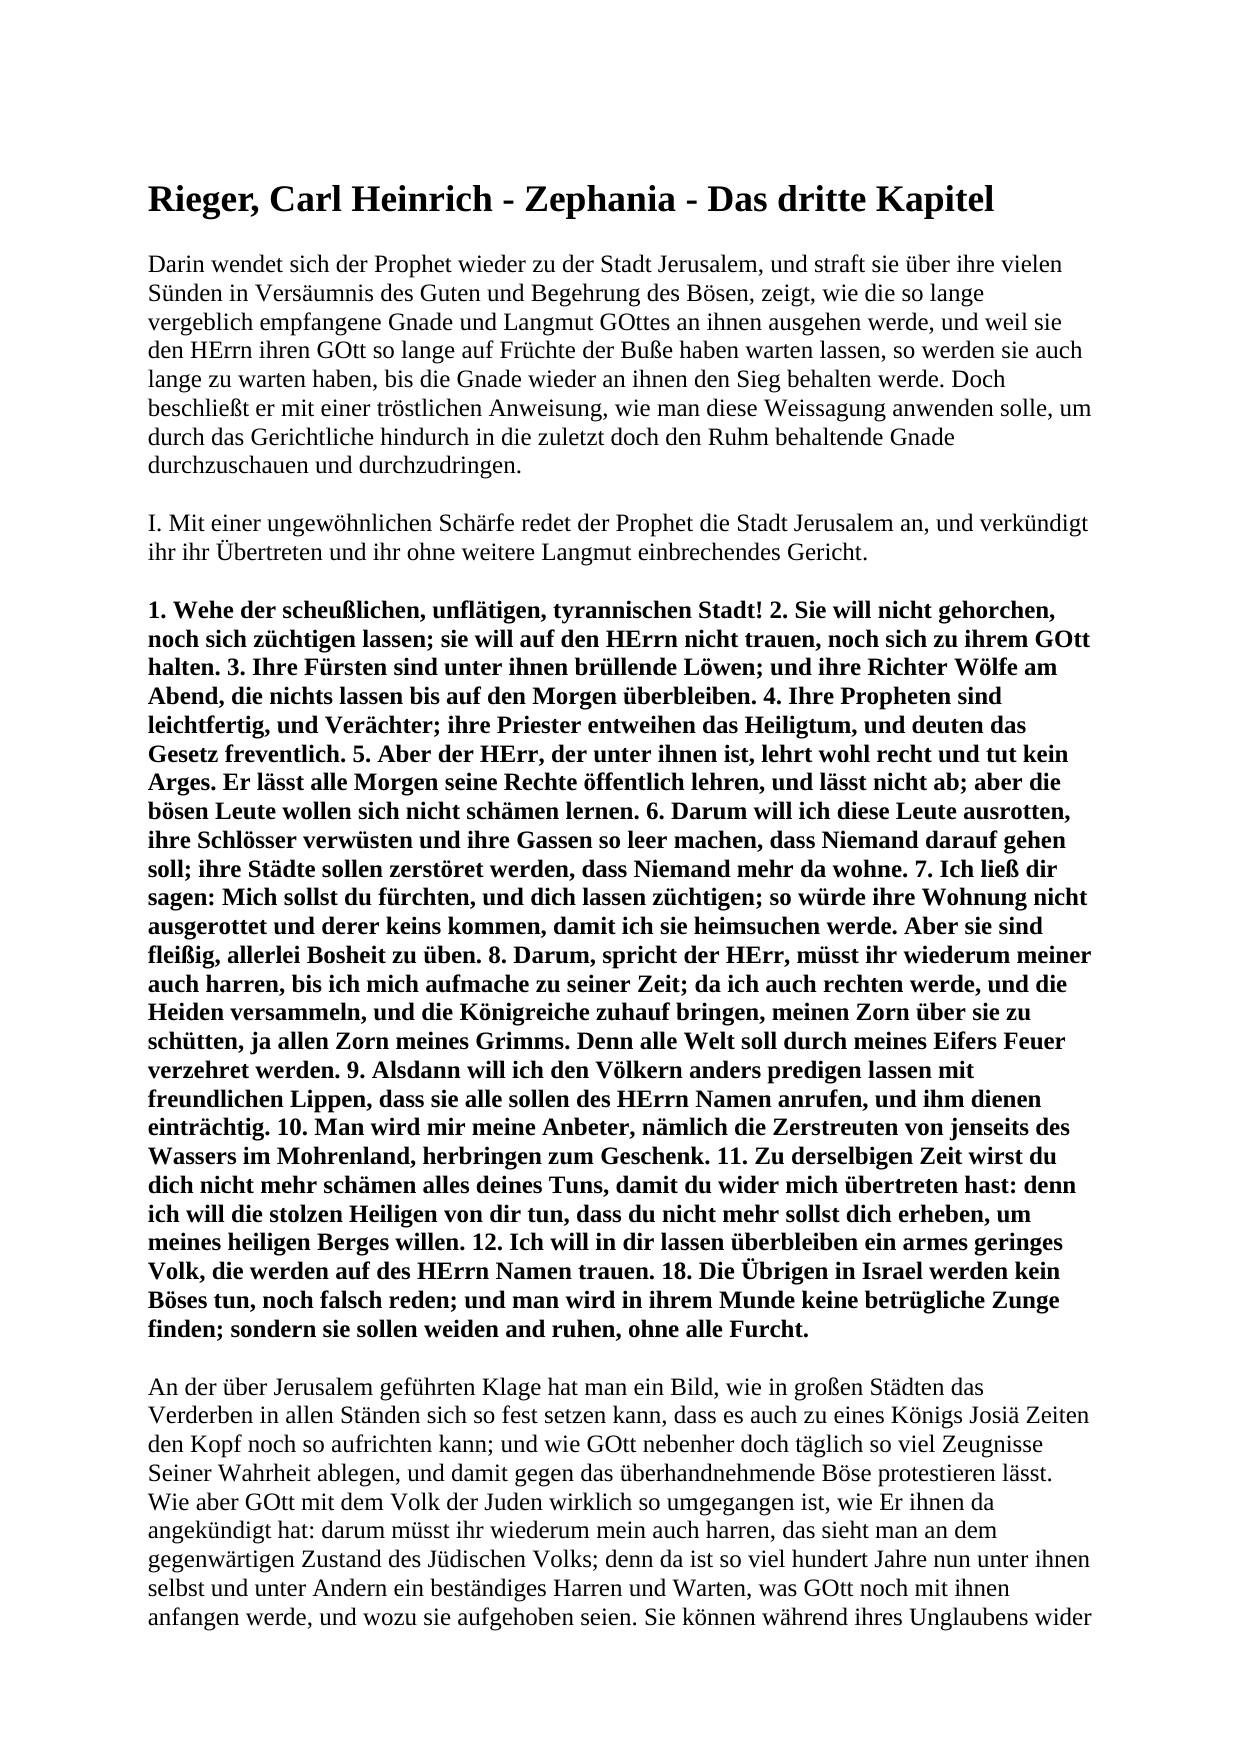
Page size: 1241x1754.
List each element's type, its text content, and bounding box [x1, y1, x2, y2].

text Darin wendet sich der Prophet wieder zu der Stadt Jerusalem, und straft sie über ihre vielen Sünden in Versäumnis des Guten und Begehrung des Bösen, zeigt, wie die so lange vergeblich empfangene Gnade und Langmut GOttes an ihnen ausgehen werde, und weil sie den HErrn ihren GOtt so lange auf Früchte der Buße haben warten lassen, so werden sie auch lange zu warten haben, bis die Gnade wieder an ihnen den Sieg behalten werde. Doch beschließt er mit einer tröstlichen Anweisung, wie man diese Weissagung anwenden solle, um durch das Gerichtliche hindurch in die zuletzt doch den Ruhm behaltende Gnade durchzuschauen und durchzudringen. [148, 249, 1093, 479]
text I. Mit einer ungewöhnlichen Schärfe redet der Prophet die Stadt Jerusalem an, und verkündigt ihr ihr Übertreten und ihr ohne weitere Langmut einbrechendes Gericht. [148, 508, 1093, 566]
text 1. Wehe der scheußlichen, unflätigen, tyrannischen Stadt! 2. Sie will nicht gehorchen, noch sich züchtigen lassen; sie will auf den HErrn nicht trauen, noch sich zu ihrem GOtt halten. 3. Ihre Fürsten sind unter ihnen brüllende Löwen; und ihre Richter Wölfe am Abend, die nichts lassen bis auf den Morgen überbleiben. 4. Ihre Propheten sind leichtfertig, und Verächter; ihre Priester entweihen das Heiligtum, und deuten das Gesetz freventlich. 5. Aber der HErr, der unter ihnen ist, lehrt wohl recht und tut kein Arges. Er lässt alle Morgen seine Rechte öffentlich lehren, und lässt nicht ab; aber die bösen Leute wollen sich nicht schämen lernen. 6. Darum will ich diese Leute ausrotten, ihre Schlösser verwüsten und ihre Gassen so leer machen, dass Niemand darauf gehen soll; ihre Städte sollen zerstöret werden, dass Niemand mehr da wohne. 7. Ich ließ dir sagen: Mich sollst du fürchten, und dich lassen züchtigen; so würde ihre Wohnung nicht ausgerottet und derer keins kommen, damit ich sie heimsuchen werde. Aber sie sind fleißig, allerlei Bosheit zu üben. 8. Darum, spricht der HErr, müsst ihr wiederum meiner auch harren, bis ich mich aufmache zu seiner Zeit; da ich auch rechten werde, und die Heiden versammeln, und die Königreiche zuhauf bringen, meinen Zorn über sie zu schütten, ja allen Zorn meines Grimms. Denn alle Welt soll durch meines Eifers Feuer verzehret werden. 9. Alsdann will ich den Völkern anders predigen lassen mit freundlichen Lippen, dass sie alle sollen des HErrn Namen anrufen, und ihm dienen einträchtig. 10. Man wird mir meine Anbeter, nämlich die Zerstreuten von jenseits des Wassers im Mohrenland, herbringen zum Geschenk. 11. Zu derselbigen Zeit wirst du dich nicht mehr schämen alles deines Tuns, damit du wider mich übertreten hast: denn ich will die stolzen Heiligen von dir tun, dass du nicht mehr sollst dich erheben, um meines heiligen Berges willen. 12. Ich will in dir lassen überbleiben ein armes geringes Volk, die werden auf des HErrn Namen trauen. 18. Die Übrigen in Israel werden kein Böses tun, noch falsch reden; und man wird in ihrem Munde keine betrügliche Zunge finden; sondern sie sollen weiden and ruhen, ohne alle Furcht. [148, 595, 1093, 1342]
subtitle Rieger, Carl Heinrich - Zephania - Das dritte Kapitel [148, 177, 1093, 220]
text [148, 1372, 1093, 1630]
